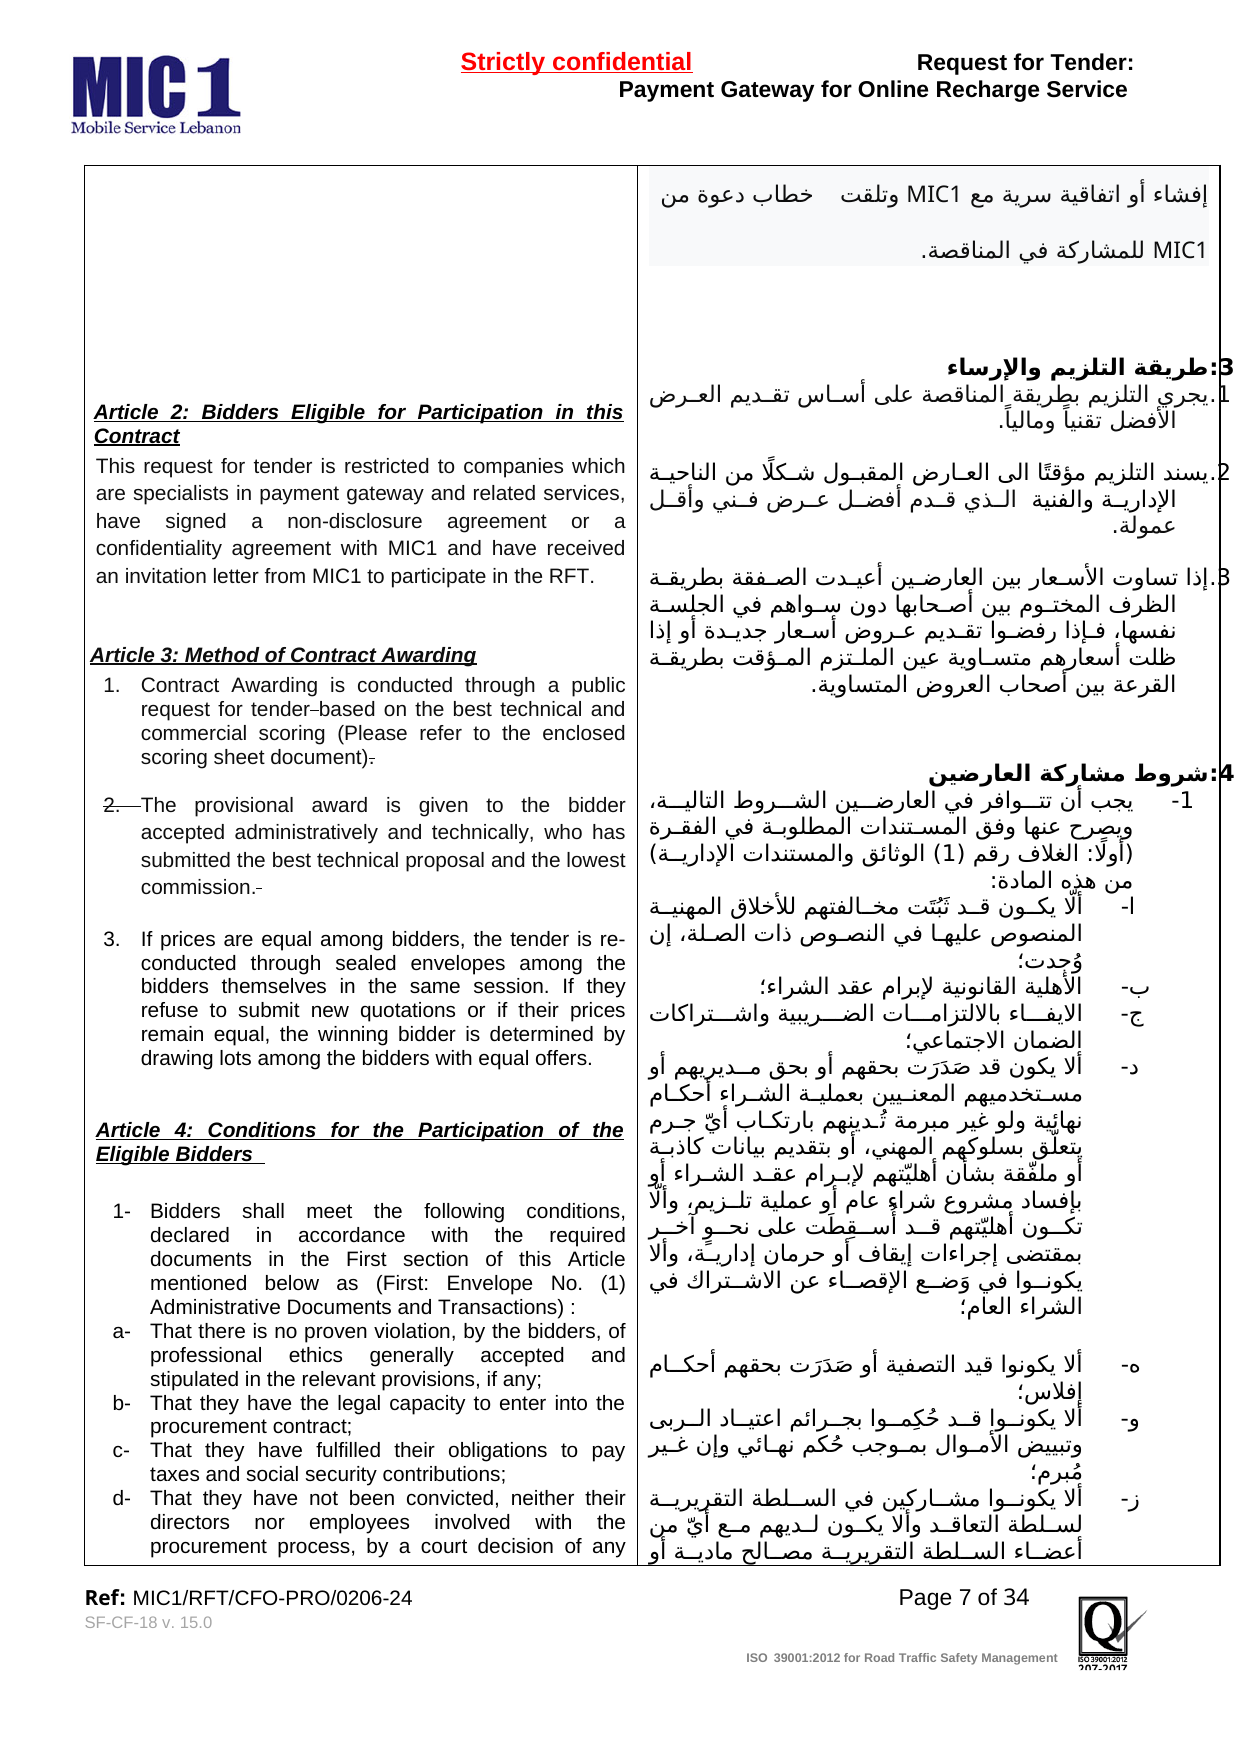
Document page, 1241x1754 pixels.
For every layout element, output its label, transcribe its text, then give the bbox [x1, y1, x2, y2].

picture [68, 52, 240, 133]
picture [1075, 1594, 1137, 1670]
